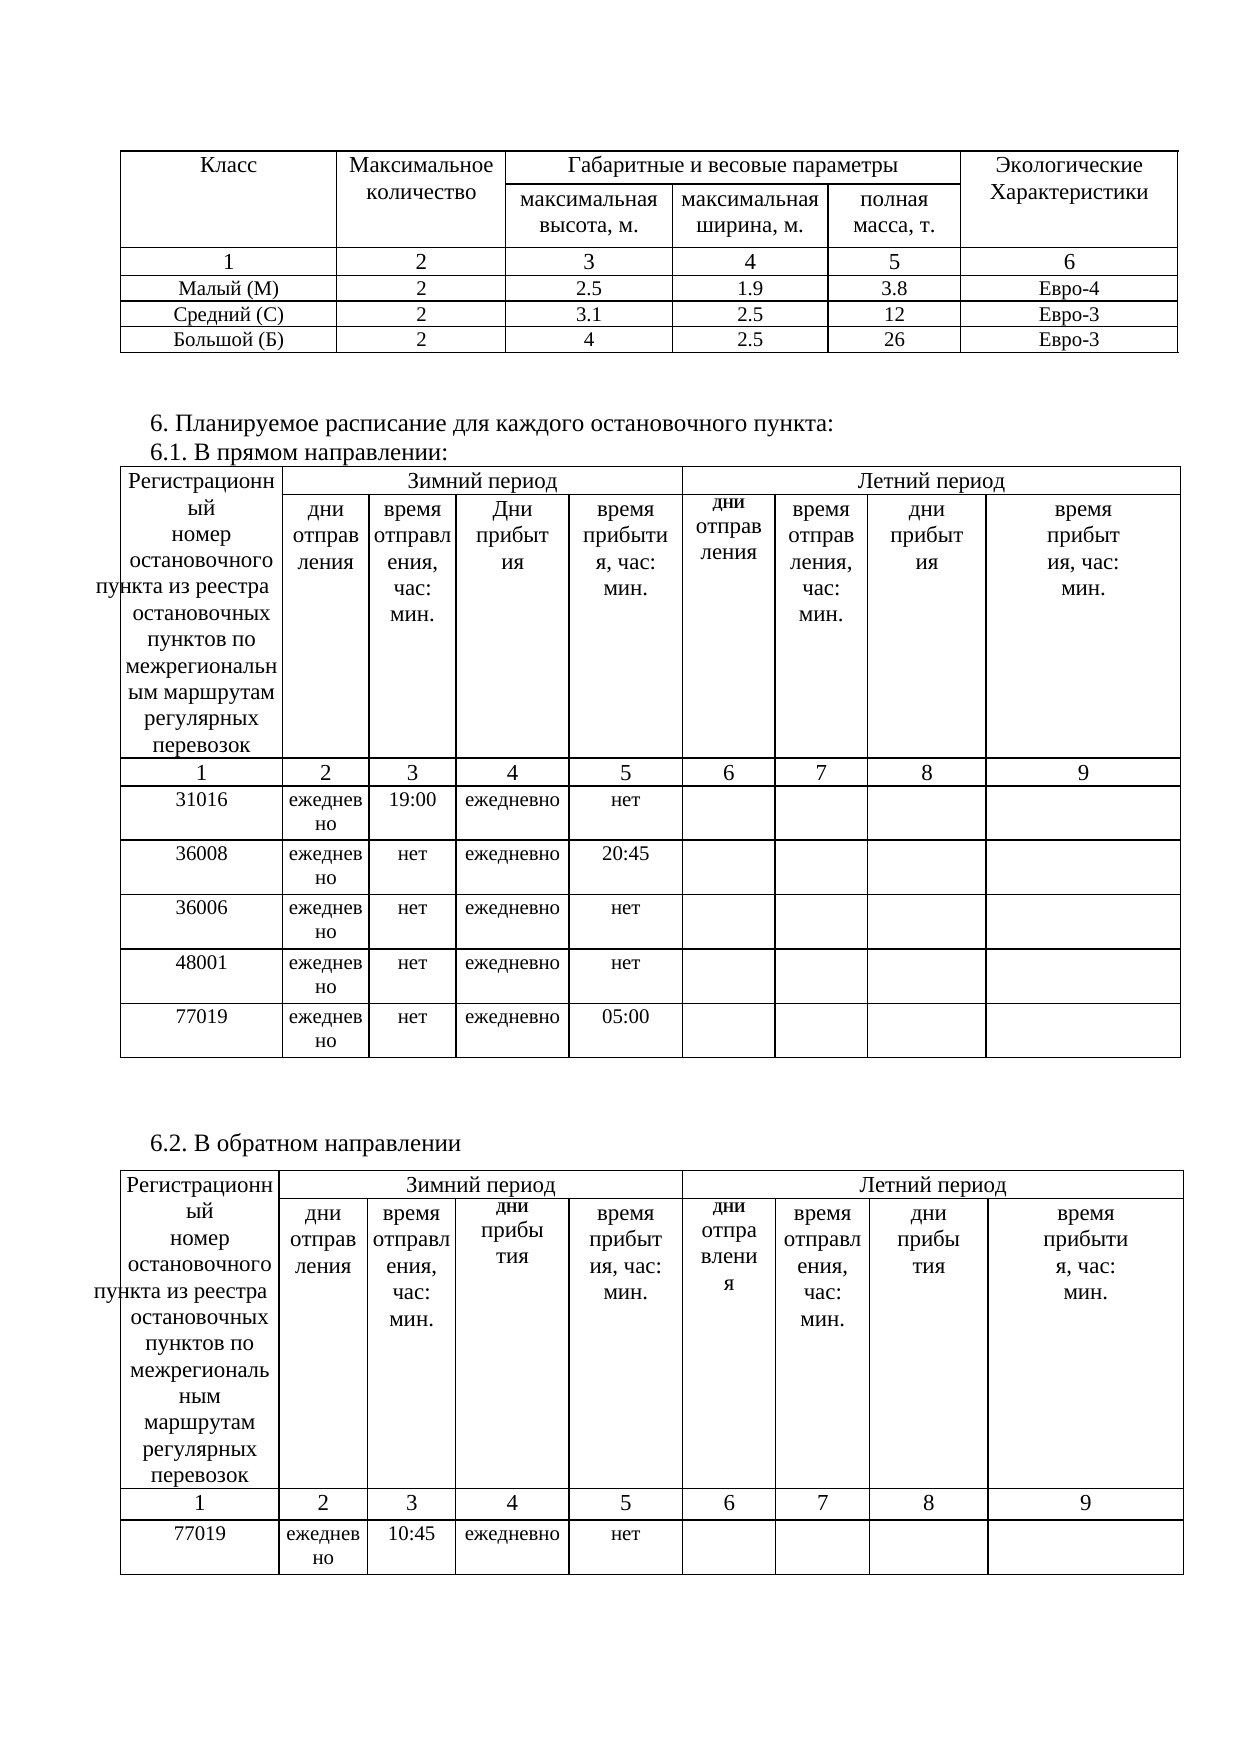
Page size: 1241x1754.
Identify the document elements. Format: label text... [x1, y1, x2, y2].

table_cell нет [370, 950, 455, 1002]
table_cell [870, 1521, 987, 1574]
table_cell [987, 1004, 1180, 1057]
table_header Зимний период [280, 1171, 682, 1198]
table_cell 3.1 [506, 302, 672, 326]
table_cell Большой (Б) [121, 327, 336, 351]
table_cell ежедневно [457, 950, 568, 1002]
table_cell [987, 895, 1180, 948]
table_cell нет [570, 1521, 682, 1574]
table_cell 2 [283, 759, 368, 785]
table_cell ежедневно [283, 787, 368, 839]
table_cell ежедневно [283, 1004, 368, 1057]
table_header Класс [121, 152, 336, 247]
text 6. Планируемое расписание для каждого остановочного пункта: [150, 408, 1090, 437]
table_cell ежедневно [283, 950, 368, 1002]
table_cell [868, 787, 985, 839]
table_cell ежедневно [457, 787, 568, 839]
table_cell 7 [776, 1489, 869, 1519]
table_cell 1.9 [673, 276, 827, 300]
table_cell 36008 [121, 841, 282, 894]
table_cell 4 [673, 248, 827, 274]
table_cell [683, 841, 774, 894]
table_cell [776, 1004, 867, 1057]
table_cell Малый (М) [121, 276, 336, 300]
table_cell время прибыти я, час: мин. [989, 1199, 1183, 1487]
text 6.2. В обратном направлении [150, 1128, 1090, 1157]
table_cell 48001 [121, 950, 282, 1002]
table_cell 10:45 [368, 1521, 455, 1574]
table_cell [776, 841, 867, 894]
table_cell максимальная высота, м. [506, 185, 672, 247]
table_cell нет [570, 950, 682, 1002]
table_cell 2.5 [673, 302, 827, 326]
table_cell 77019 [121, 1004, 282, 1057]
table_cell [987, 787, 1180, 839]
table_header Габаритные и весовые параметры [506, 152, 960, 183]
table_cell полная масса, т. [829, 185, 960, 247]
table_cell ежедневно [457, 841, 568, 894]
table_cell 31016 [121, 787, 282, 839]
table_cell 3 [368, 1489, 455, 1519]
table_cell [868, 1004, 985, 1057]
table_cell 8 [870, 1489, 987, 1519]
table_cell 26 [829, 327, 960, 351]
table_cell ежедневно [457, 895, 568, 948]
table_cell время прибыт ия, час: мин. [570, 1199, 682, 1487]
table_cell 05:00 [570, 1004, 682, 1057]
table_cell нет [370, 1004, 455, 1057]
table_cell максимальная ширина, м. [673, 185, 827, 247]
table_cell нет [570, 895, 682, 948]
table_cell Евро-3 [961, 302, 1177, 326]
table_cell время прибыти я, час: мин. [570, 495, 682, 757]
table_cell [776, 787, 867, 839]
table_cell 2 [337, 302, 505, 326]
table_cell 12 [829, 302, 960, 326]
table_cell 19:00 [370, 787, 455, 839]
table_cell 3 [370, 759, 455, 785]
table_cell ДНИ отпра влени я [683, 1199, 775, 1487]
table_cell 2.5 [673, 327, 827, 351]
table_cell [776, 950, 867, 1002]
table_cell Дни прибыт ия [457, 495, 568, 757]
table_cell ДНИ прибы тия [456, 1199, 568, 1487]
table_cell нет [570, 787, 682, 839]
table_header Летний период [683, 467, 1180, 493]
table_cell 2 [280, 1489, 367, 1519]
table_cell [683, 895, 774, 948]
text 6.1. В прямом направлении: [150, 437, 1090, 466]
table_cell Евро-4 [961, 276, 1177, 300]
table_cell Средний (С) [121, 302, 336, 326]
table_cell 1 [121, 759, 282, 785]
table_cell [987, 950, 1180, 1002]
table_cell 9 [987, 759, 1180, 785]
table_cell [683, 1004, 774, 1057]
table_cell ДНИ отправ ления [683, 495, 774, 757]
table_cell дни отправ ления [280, 1199, 367, 1487]
table_cell время отправл ения, час: мин. [370, 495, 455, 757]
table_cell [776, 895, 867, 948]
table_cell [683, 950, 774, 1002]
table_cell 20:45 [570, 841, 682, 894]
table_cell 2 [337, 327, 505, 351]
table_cell 5 [570, 759, 682, 785]
table_cell ежедневно [283, 895, 368, 948]
table_cell [868, 895, 985, 948]
table_cell 4 [457, 759, 568, 785]
table_cell время отправ ления, час: мин. [776, 495, 867, 757]
table_cell ежедневно [280, 1521, 367, 1574]
table_cell 5 [570, 1489, 682, 1519]
table_header Максимальное количество [337, 152, 505, 247]
table_cell [987, 841, 1180, 894]
table_header Экологические Характеристики [961, 152, 1177, 247]
table_cell 8 [868, 759, 985, 785]
table_cell 1 [121, 248, 336, 274]
table_cell дни прибыт ия [868, 495, 985, 757]
table_cell 2 [337, 276, 505, 300]
table_cell Евро-3 [961, 327, 1177, 351]
table_cell 7 [776, 759, 867, 785]
table_cell ежедневно [457, 1004, 568, 1057]
table_cell 2.5 [506, 276, 672, 300]
table_cell [989, 1521, 1183, 1574]
table_header Зимний период [283, 467, 682, 493]
table_cell время прибыт ия, час: мин. [987, 495, 1180, 757]
table_cell 36006 [121, 895, 282, 948]
table_cell 5 [829, 248, 960, 274]
table_cell нет [370, 841, 455, 894]
table_cell 6 [683, 759, 774, 785]
table_cell время отправл ения, час: мин. [776, 1199, 869, 1487]
table_cell нет [370, 895, 455, 948]
table_cell 4 [456, 1489, 568, 1519]
table_cell ежедневно [456, 1521, 568, 1574]
table_cell 2 [337, 248, 505, 274]
table_cell [683, 1521, 775, 1574]
table_cell 6 [683, 1489, 775, 1519]
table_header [121, 1171, 278, 1487]
table_cell 6 [961, 248, 1177, 274]
table_cell [683, 787, 774, 839]
table_cell [776, 1521, 869, 1574]
table_cell 1 [121, 1489, 278, 1519]
table_cell [868, 950, 985, 1002]
table_cell дни отправ ления [283, 495, 368, 757]
table_header Летний период [683, 1171, 1183, 1198]
table_cell время отправл ения, час: мин. [368, 1199, 455, 1487]
table_cell [868, 841, 985, 894]
table_cell 3.8 [829, 276, 960, 300]
table_cell ежедневно [283, 841, 368, 894]
table_cell 9 [989, 1489, 1183, 1519]
table_cell дни прибы тия [870, 1199, 987, 1487]
table_cell 3 [506, 248, 672, 274]
table_cell 4 [506, 327, 672, 351]
table_header Регистрационный номер остановочного пункта из реестра остановочных пунктов по межрегиональным маршрутам регулярных перевозок [121, 467, 282, 757]
table_cell 77019 [121, 1521, 278, 1574]
